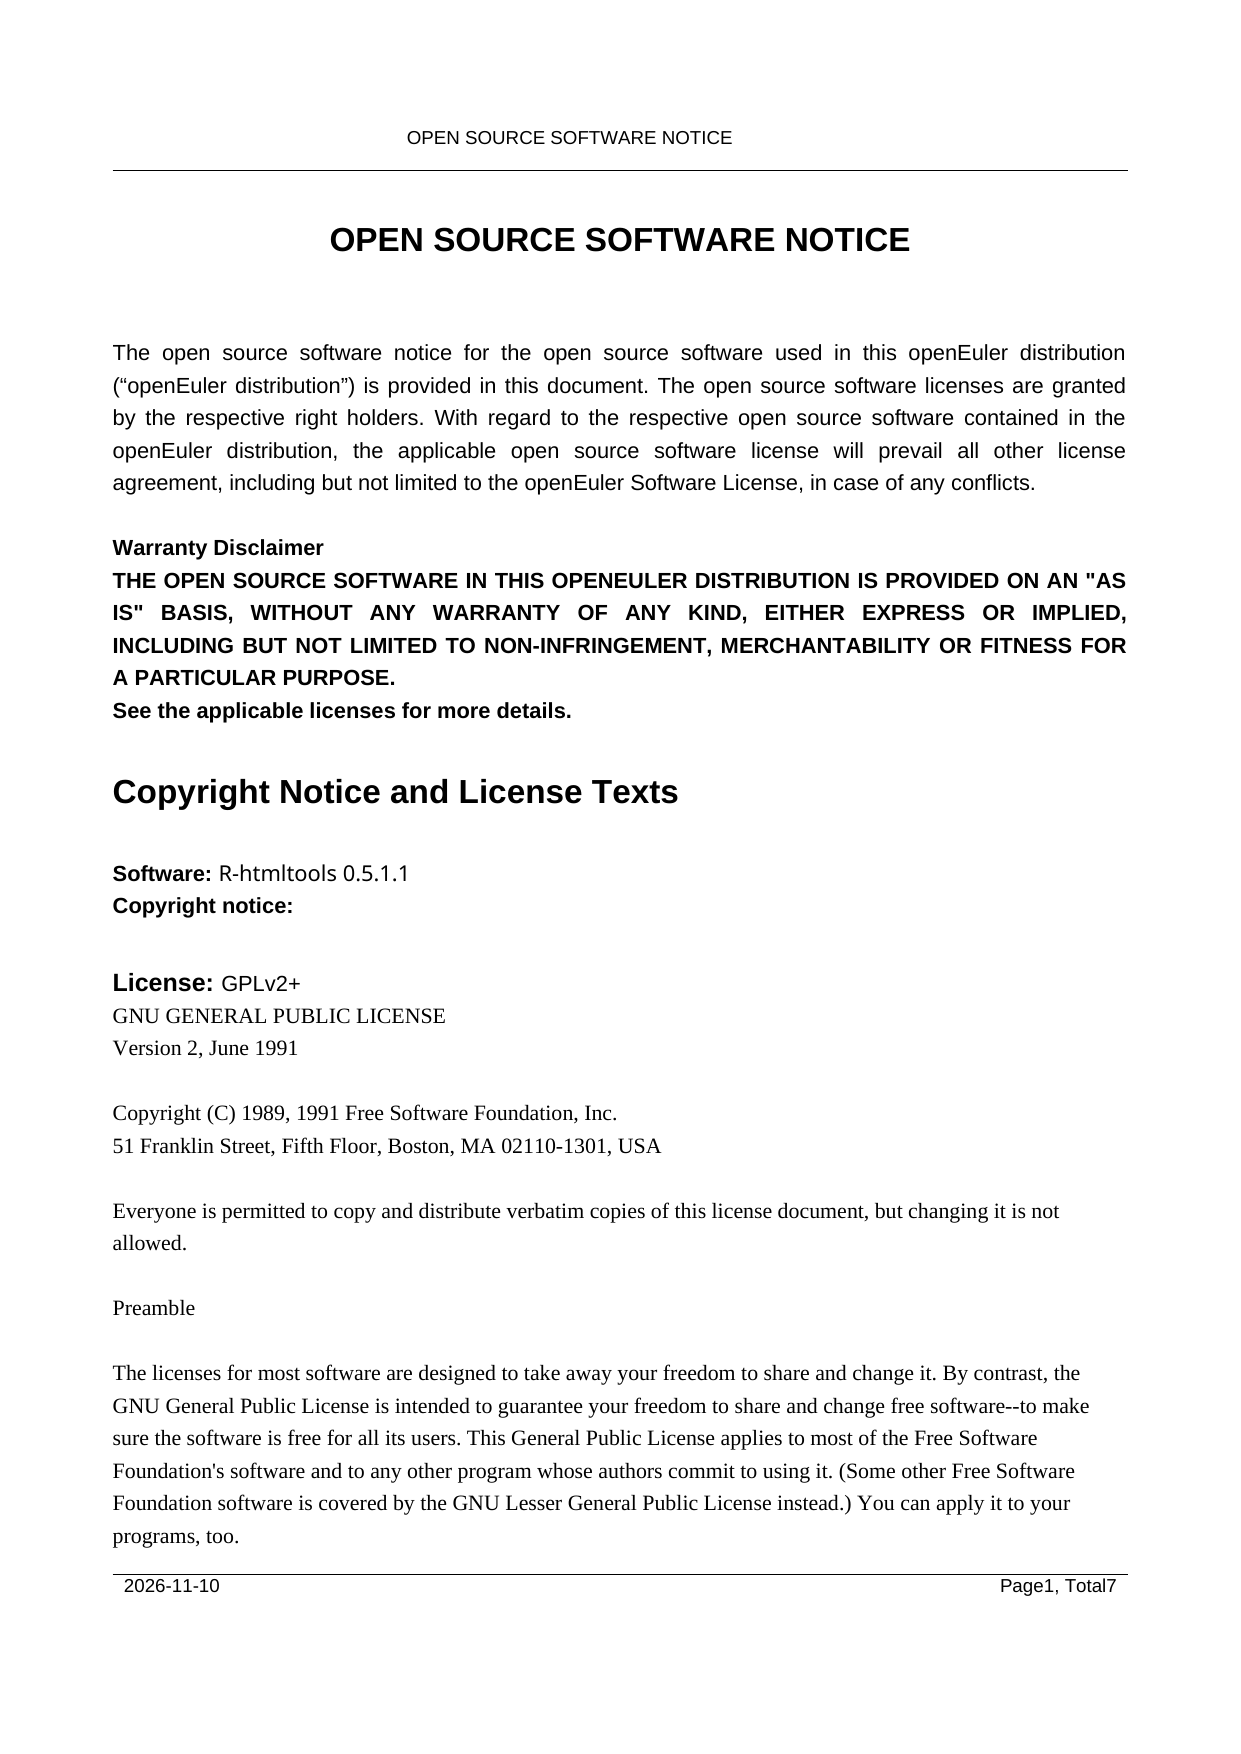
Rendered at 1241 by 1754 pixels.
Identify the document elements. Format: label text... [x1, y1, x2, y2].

text Copyright notice: [112, 889, 1128, 921]
text THE OPEN SOURCE SOFTWARE IN THIS OPENEULER DISTRIBUTION IS PROVIDED ON AN "AS IS" BASIS, WITHOUT ANY WARRANTY OF ANY KIND, EITHER EXPRESS OR IMPLIED, INCLUDING BUT NOT LIMITED TO NON-INFRINGEMENT, MERCHANTABILITY OR FITNESS FOR A PARTICULAR PURPOSE. See the applicable licenses for more details. [112, 564, 1128, 726]
text Warranty Disclaimer [112, 531, 1128, 564]
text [112, 999, 1128, 1551]
text The open source software notice for the open source software used in this openEuler distribution (“openEuler distribution”) is provided in this document. The open source software licenses are granted by the respective right holders. With regard to the respective open source software contained in the openEuler distribution, the applicable open source software license will prevail all other license agreement, including but not limited to the openEuler Software License, in case of any conflicts. [112, 336, 1128, 499]
text OPEN SOURCE SOFTWARE NOTICE [112, 206, 1128, 271]
text Copyright Notice and License Texts [112, 759, 1128, 824]
title Software: R-htmltools 0.5.1.1 [112, 856, 1128, 889]
text License: GPLv2+ [112, 966, 1128, 999]
